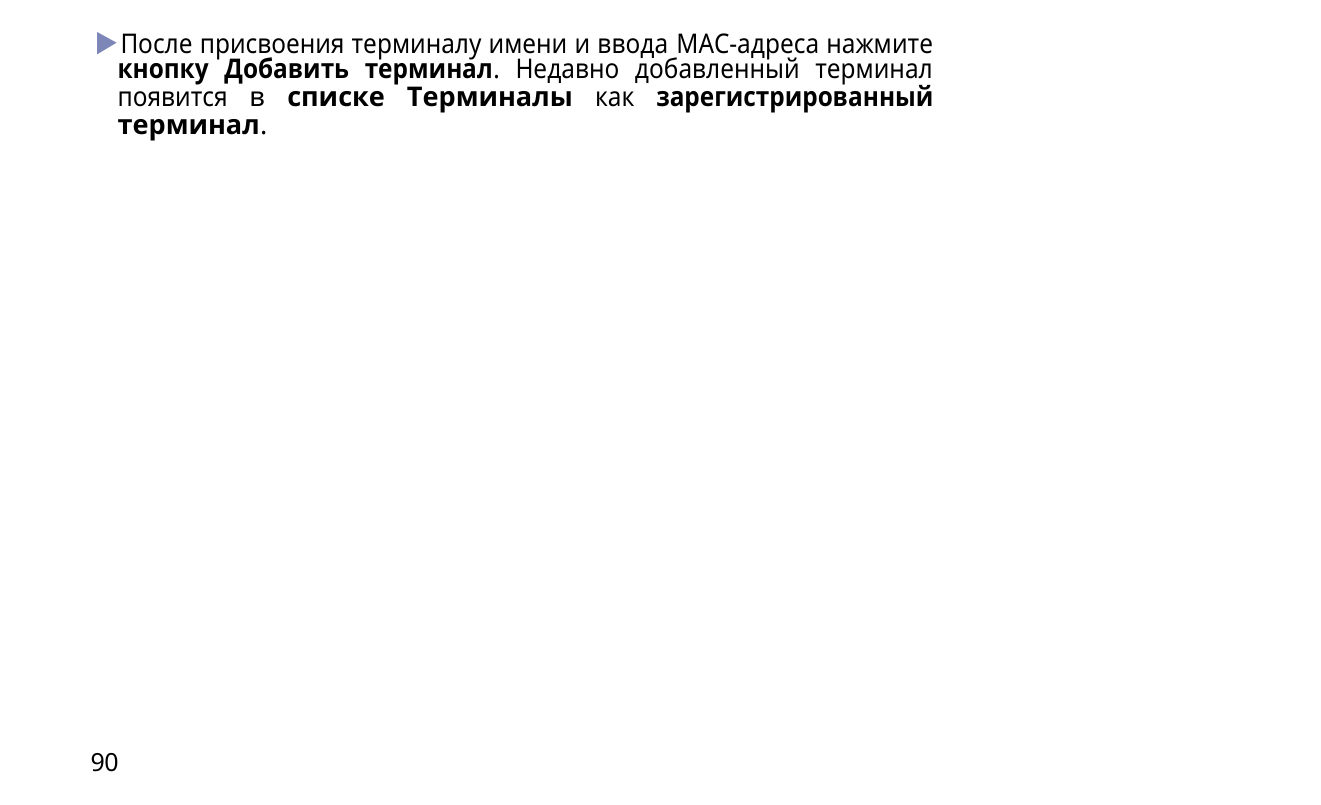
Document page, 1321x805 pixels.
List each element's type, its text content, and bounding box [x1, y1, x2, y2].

list После присвоения терминалу имени и ввода MAC-адреса нажмите кнопку Добавить терминал. Недавно добавленный терминал появится в списке Терминалы как зарегистрированный терминал. [94, 31, 933, 142]
